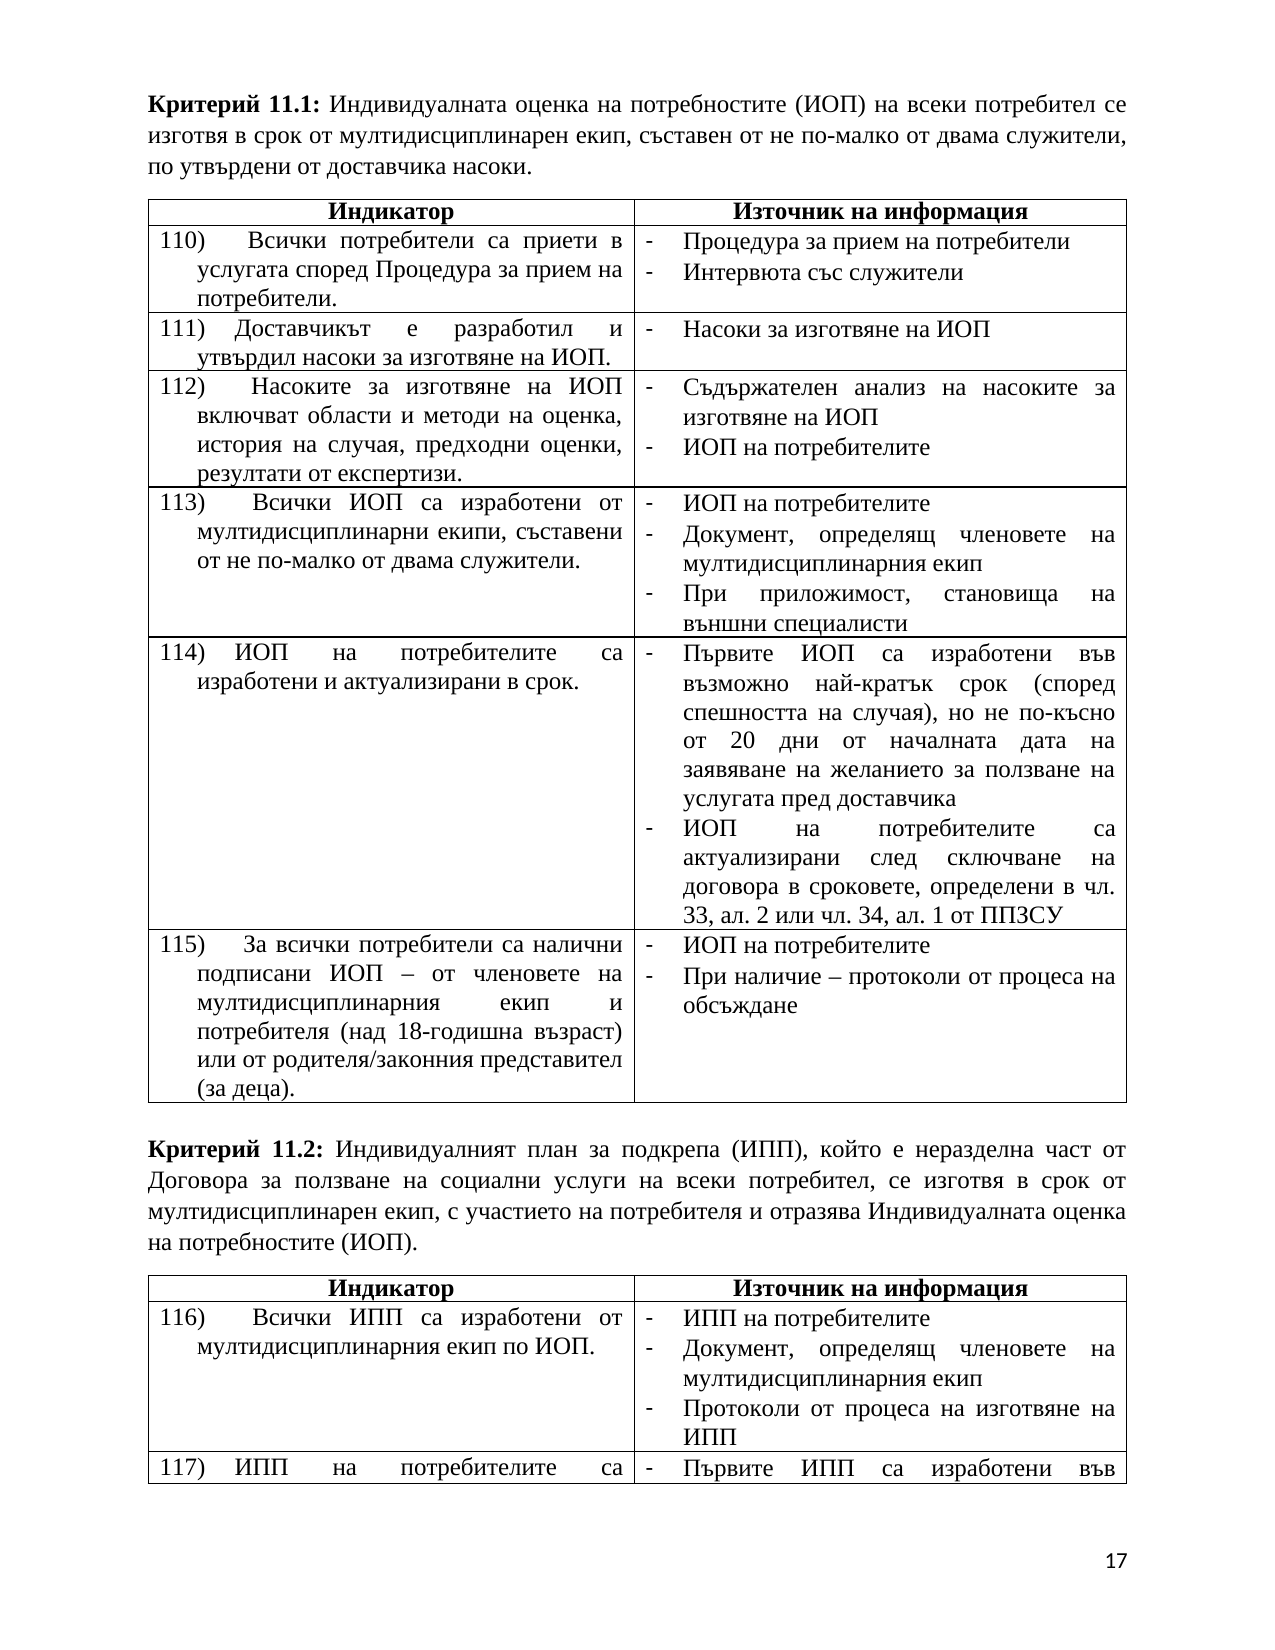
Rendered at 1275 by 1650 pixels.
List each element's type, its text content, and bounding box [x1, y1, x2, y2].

table_cell ИПП на потребителите Документ, определящ членовете на мултидисциплинарния екип Протоколи от процеса на изготвяне на ИПП [635, 1302, 1126, 1451]
table_cell ИОП на потребителите При наличие – протоколи от процеса на обсъждане [635, 930, 1126, 1102]
table_cell Всички ИОП са изработени от мултидисциплинарни екипи, съставени от не по-малко от двама служители. [149, 488, 634, 636]
table_cell ИОП на потребителите Документ, определящ членовете на мултидисциплинарния екип При приложимост, становища на външни специалисти [635, 488, 1126, 636]
table_cell Първите ИОП са изработени във възможно най-кратък срок (според спешността на случая), но не по-късно от 20 дни от началната дата на заявяване на желанието за ползване на услугата пред доставчика ИОП на потребителите са актуализирани след сключване на договора в сроковете, определени в чл. 33, ал. 2 или чл. 34, ал. 1 от ППЗСУ [635, 638, 1126, 928]
table_cell Процедура за прием на потребители Интервюта със служители [635, 226, 1126, 312]
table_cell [635, 1452, 1126, 1483]
table_header Индикатор [149, 1276, 634, 1301]
table_header Източник на информация [635, 200, 1126, 224]
table_header Източник на информация [635, 1276, 1126, 1301]
table_cell Доставчикът е разработил и утвърдил насоки за изготвяне на ИОП. [149, 313, 634, 370]
table_cell Насоки за изготвяне на ИОП [635, 313, 1126, 370]
table_cell Насоките за изготвяне на ИОП включват области и методи на оценка, история на случая, предходни оценки, резултати от експертизи. [149, 371, 634, 486]
text Критерий 11.2: Индивидуалният план за подкрепа (ИПП), който е неразделна част от Договора за ползване на социални услуги на всеки потребител, се изготвя в срок от мултидисциплинарен екип, с участието на потребителя и отразява Индивидуалната оценка на потребностите (ИОП). [148, 1134, 1127, 1256]
table_header Индикатор [149, 200, 634, 224]
text Критерий 11.1: Индивидуалната оценка на потребностите (ИОП) на всеки потребител се изготвя в срок от мултидисциплинарен екип, съставен от не по-малко от двама служители, по утвърдени от доставчика насоки. [148, 89, 1127, 179]
table_cell За всички потребители са налични подписани ИОП – от членовете на мултидисциплинарния екип и потребителя (над 18-годишна възраст) или от родителя/законния представител (за деца). [149, 930, 634, 1102]
table_cell Съдържателен анализ на насоките за изготвяне на ИОП ИОП на потребителите [635, 371, 1126, 486]
table_cell Всички ИПП са изработени от мултидисциплинарния екип по ИОП. [149, 1302, 634, 1451]
table_cell Всички потребители са приети в услугата според Процедура за прием на потребители. [149, 226, 634, 312]
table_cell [149, 1452, 634, 1483]
table_cell ИОП на потребителите са изработени и актуализирани в срок. [149, 638, 634, 928]
